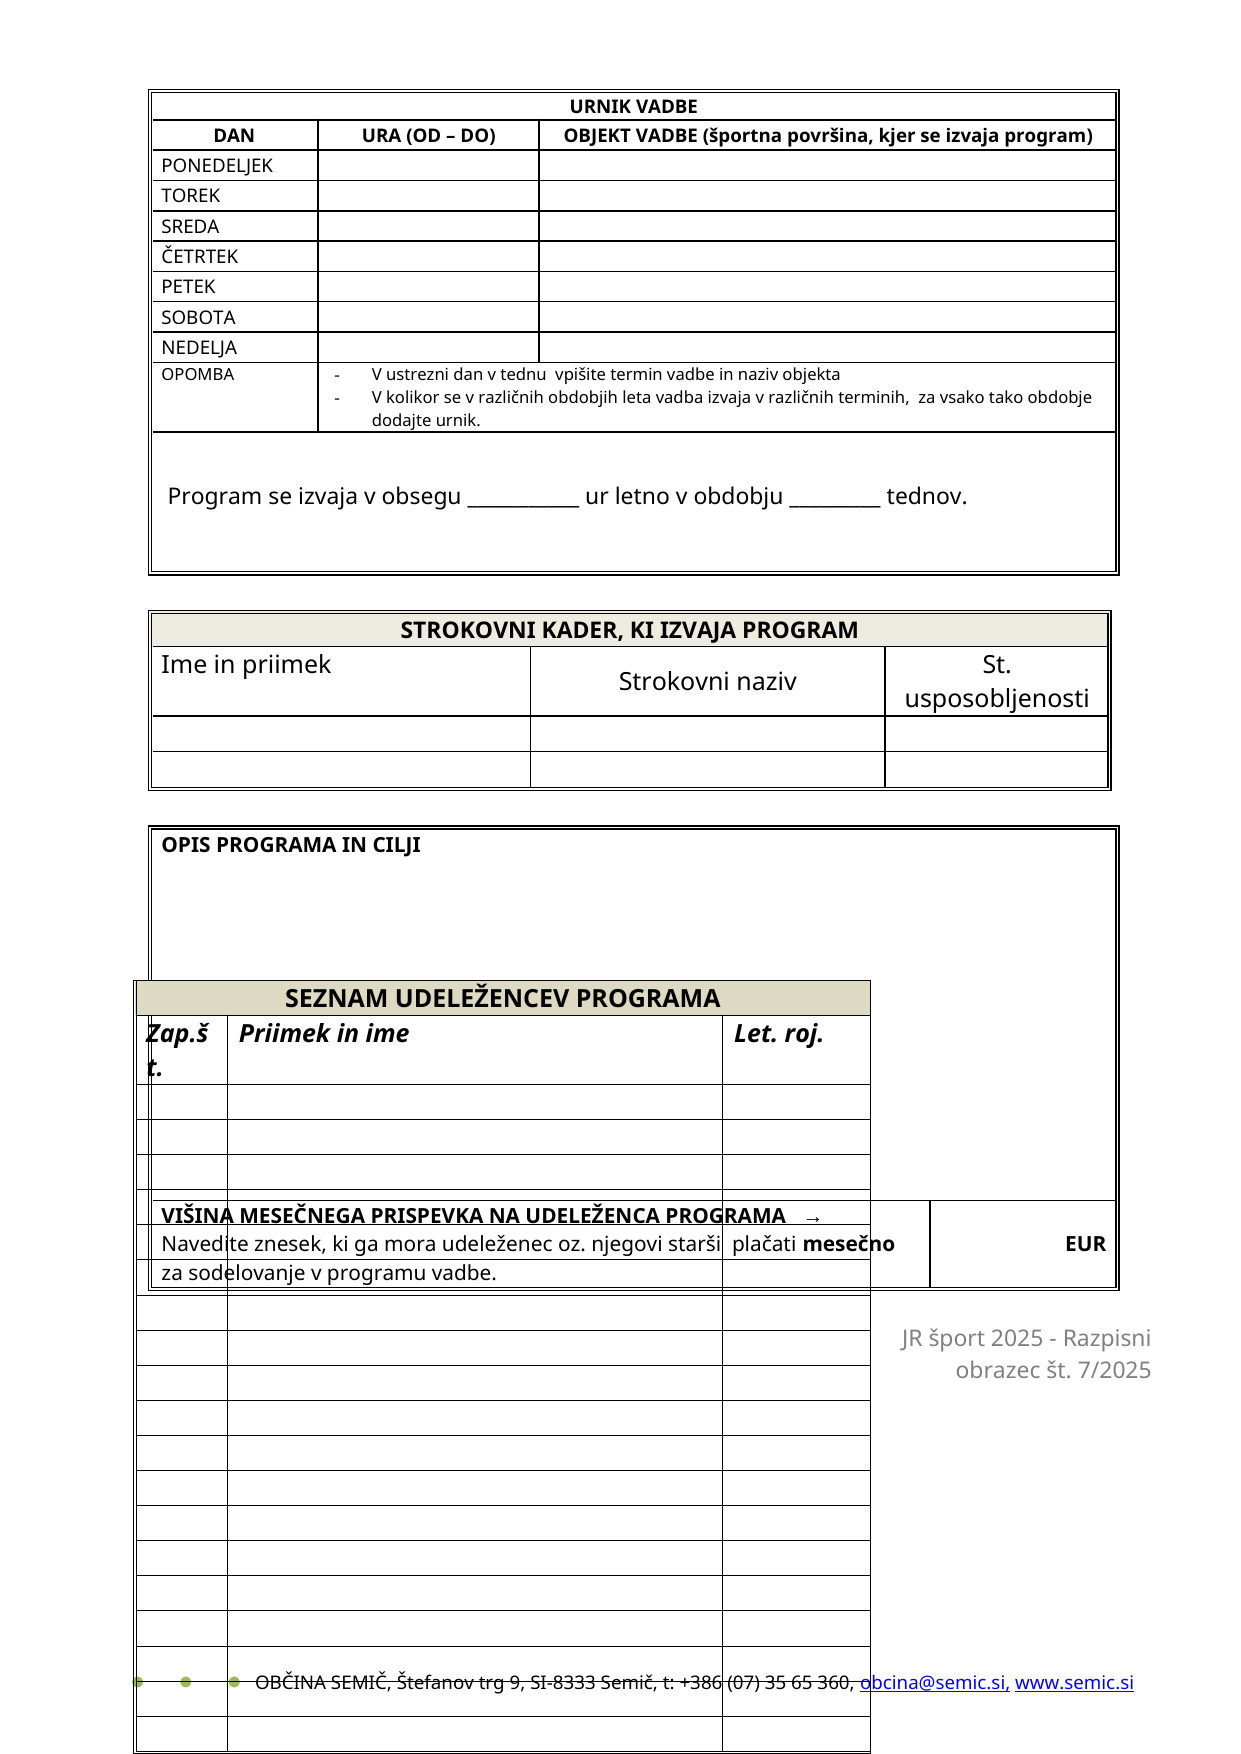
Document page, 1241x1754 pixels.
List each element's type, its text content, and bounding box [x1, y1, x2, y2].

table_header OPIS PROGRAMA IN CILJI [152, 830, 1115, 1199]
table_cell [319, 272, 538, 301]
table_cell [886, 752, 1107, 786]
table_cell OBJEKT VADBE (športna površina, kjer se izvaja program) [540, 121, 1115, 149]
table_cell [228, 1366, 722, 1400]
table_cell [723, 1260, 870, 1294]
table_cell [540, 212, 1115, 240]
table_cell [228, 1331, 722, 1365]
table_cell [540, 242, 1115, 271]
table_cell [228, 1190, 722, 1224]
table_cell [723, 1717, 870, 1751]
table_cell [723, 1471, 870, 1505]
table_header SEZNAM UDELEŽENCEV PROGRAMA [137, 981, 870, 1015]
table_cell [137, 1436, 227, 1470]
table_cell [723, 1436, 870, 1470]
table_cell [228, 1225, 722, 1259]
table_cell [319, 242, 538, 271]
table_cell Let. roj. [723, 1016, 870, 1084]
table_cell [228, 1120, 722, 1154]
table_cell [137, 1576, 227, 1610]
table_cell [152, 716, 530, 751]
table_cell Strokovni naziv [531, 647, 884, 715]
table_header STROKOVNI KADER, KI IZVAJA PROGRAM [152, 614, 1107, 646]
table_cell [137, 1190, 227, 1224]
table_cell [531, 752, 884, 786]
table_cell [319, 302, 538, 331]
table_cell Zap.št. [137, 1016, 227, 1084]
table_cell [540, 151, 1115, 179]
table_cell [723, 1682, 870, 1716]
table_cell [228, 1576, 722, 1610]
table_cell [723, 1611, 870, 1646]
table_cell URA (OD – DO) [319, 121, 538, 149]
table_cell [723, 1120, 870, 1154]
table_cell [723, 1225, 870, 1259]
table_cell DAN [152, 120, 317, 149]
table_cell [723, 1401, 870, 1435]
table_cell [137, 1155, 227, 1189]
table_cell [319, 333, 538, 361]
table_cell [723, 1296, 870, 1329]
table_cell [228, 1647, 722, 1681]
table_cell [723, 1506, 870, 1540]
table_cell [228, 1541, 722, 1575]
table_cell [723, 1647, 870, 1681]
table_cell [228, 1717, 722, 1751]
table_cell SREDA [152, 211, 317, 240]
table_cell [723, 1366, 870, 1400]
table_cell [319, 212, 538, 240]
table_cell [152, 752, 530, 786]
table_cell [540, 333, 1115, 361]
table_cell [137, 1717, 227, 1751]
table_cell [319, 181, 538, 210]
table_cell St. usposobljenosti [886, 647, 1107, 715]
table_cell Ime in priimek [152, 647, 530, 715]
table_cell [137, 1647, 227, 1681]
table_cell [723, 1085, 870, 1119]
table_cell TOREK [152, 181, 317, 210]
table_cell [886, 717, 1107, 751]
table_cell [137, 1331, 227, 1365]
table_cell [540, 181, 1115, 210]
table_cell [540, 272, 1115, 301]
table_cell [723, 1576, 870, 1610]
table_cell [723, 1331, 870, 1365]
table_cell V ustrezni dan v tednu vpišite termin vadbe in naziv objekta V kolikor se v različnih obdobjih leta vadba izvaja v različnih terminih, za vsako tako obdobje dodajte urnik. [319, 363, 1115, 431]
table_cell [137, 1260, 227, 1294]
table_cell [228, 1401, 722, 1435]
table_cell [137, 1682, 227, 1716]
table_cell [228, 1085, 722, 1119]
table_cell EUR [931, 1201, 1115, 1286]
table_cell [137, 1506, 227, 1540]
table_cell OPOMBA [152, 363, 317, 431]
table_cell [319, 151, 538, 179]
table_cell [137, 1401, 227, 1435]
text JR šport 2025 - Razpisni obrazec št. 7/2025 [871, 1322, 1152, 1385]
table_cell [228, 1471, 722, 1505]
table_cell [531, 717, 884, 751]
table_cell [137, 1296, 227, 1329]
table_cell [723, 1190, 870, 1224]
table_cell [228, 1436, 722, 1470]
table_cell [137, 1541, 227, 1575]
table_cell [228, 1260, 722, 1294]
table_cell [137, 1611, 227, 1646]
table_cell ČETRTEK [152, 241, 317, 271]
table_cell [540, 302, 1115, 331]
table_cell SOBOTA [152, 302, 317, 331]
table_cell Program se izvaja v obsegu ___________ ur letno v obdobju _________ tednov. [152, 432, 1115, 571]
table_cell [228, 1296, 722, 1329]
table_cell NEDELJA [152, 332, 317, 361]
table_cell [228, 1682, 722, 1716]
table_cell [723, 1541, 870, 1575]
table_cell [137, 1366, 227, 1400]
table_cell [137, 1225, 227, 1259]
table_cell Priimek in ime [228, 1016, 722, 1084]
table_cell [228, 1506, 722, 1540]
table_header URNIK VADBE [152, 93, 1115, 119]
table_cell [137, 1085, 227, 1119]
table_cell [137, 1471, 227, 1505]
table_cell [137, 1120, 227, 1154]
table_cell PONEDELJEK [152, 150, 317, 179]
table_cell [723, 1155, 870, 1189]
table_cell [228, 1611, 722, 1646]
table_cell PETEK [152, 272, 317, 301]
table_cell [228, 1155, 722, 1189]
